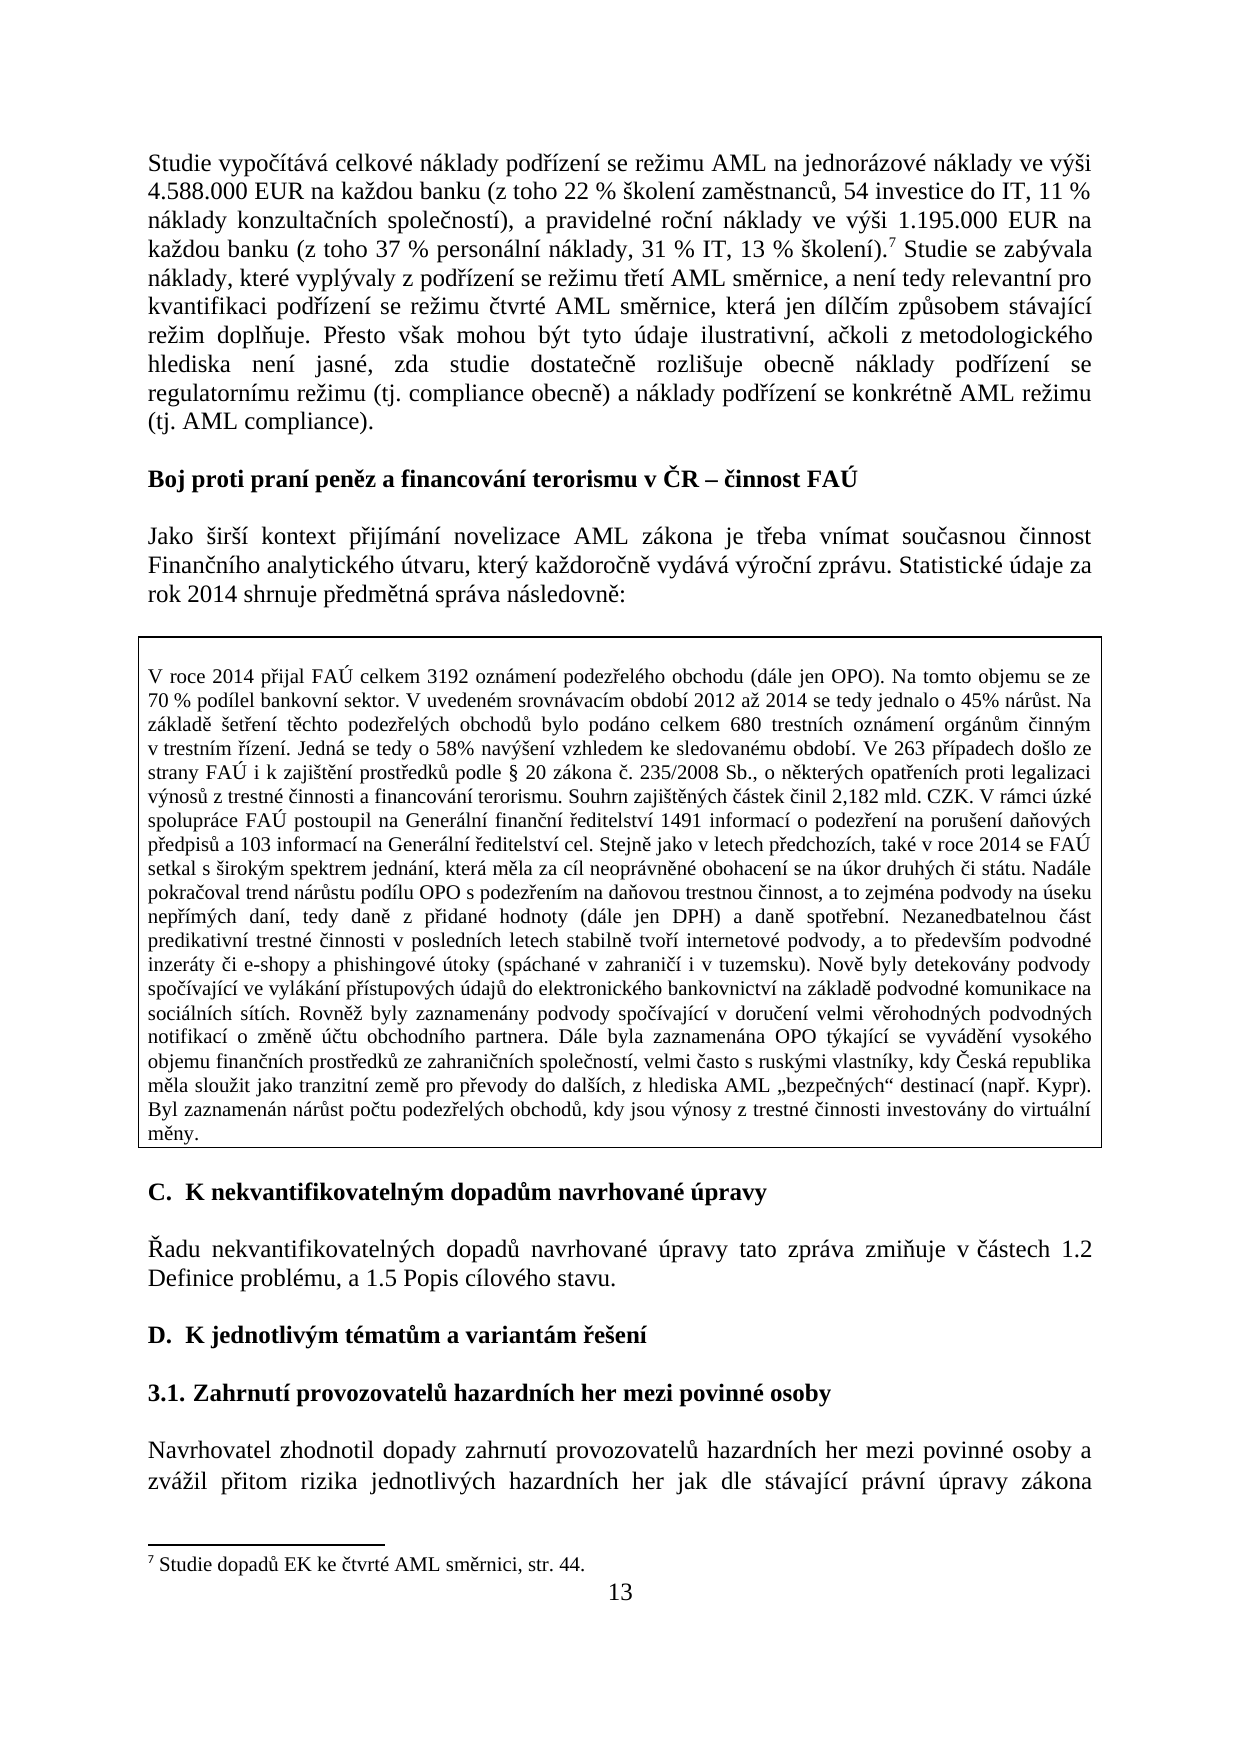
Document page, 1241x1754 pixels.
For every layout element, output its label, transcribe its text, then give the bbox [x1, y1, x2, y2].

list K nekvantifikovatelným dopadům navrhované úpravy [148, 1177, 1093, 1205]
list Studie vypočítává celkové náklady podřízení se režimu AML na jednorázové náklady ve výši 4.588.000 EUR na každou banku (z toho 22 % školení zaměstnanců, 54 investice do IT, 11 % náklady konzultačních společností), a pravidelné roční náklady ve výši 1.195.000 EUR na každou banku (z toho 37 % personální náklady, 31 % IT, 13 % školení). Studie se zabývala náklady, které vyplývaly z podřízení se režimu třetí AML směrnice, a není tedy relevantní pro kvantifikaci podřízení se režimu čtvrté AML směrnice, která jen dílčím způsobem stávající režim doplňuje. Přesto však mohou být tyto údaje ilustrativní, ačkoli z metodologického hlediska není jasné, zda studie dostatečně rozlišuje obecně náklady podřízení se regulatornímu režimu (tj. compliance obecně) a náklady podřízení se konkrétně AML režimu (tj. AML compliance). [148, 148, 1093, 435]
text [148, 1435, 1093, 1495]
list Boj proti praní peněz a financování terorismu v ČR – činnost FAÚ [148, 464, 1093, 493]
list Řadu nekvantifikovatelných dopadů navrhované úpravy tato zpráva zmiňuje v částech 1.2 Definice problému, a 1.5 Popis cílového stavu. [148, 1234, 1093, 1292]
list Zahrnutí provozovatelů hazardních her mezi povinné osoby [148, 1378, 1093, 1407]
list K jednotlivým tématům a variantám řešení [148, 1320, 1093, 1349]
list Jako širší kontext přijímání novelizace AML zákona je třeba vnímat současnou činnost Finančního analytického útvaru, který každoročně vydává výroční zprávu. Statistické údaje za rok 2014 shrnuje předmětná správa následovně: [148, 521, 1093, 608]
list V roce 2014 přijal FAÚ celkem 3192 oznámení podezřelého obchodu (dále jen OPO). Na tomto objemu se ze 70 % podílel bankovní sektor. V uvedeném srovnávacím období 2012 až 2014 se tedy jednalo o 45% nárůst. Na základě šetření těchto podezřelých obchodů bylo podáno celkem 680 trestních oznámení orgánům činným v trestním řízení. Jedná se tedy o 58% navýšení vzhledem ke sledovanému období. Ve 263 případech došlo ze strany FAÚ i k zajištění prostředků podle § 20 zákona č. 235/2008 Sb., o některých opatřeních proti legalizaci výnosů z trestné činnosti a financování terorismu. Souhrn zajištěných částek činil 2,182 mld. CZK. V rámci úzké spolupráce FAÚ postoupil na Generální finanční ředitelství 1491 informací o podezření na porušení daňových předpisů a 103 informací na Generální ředitelství cel. Stejně jako v letech předchozích, také v roce 2014 se FAÚ setkal s širokým spektrem jednání, která měla za cíl neoprávněné obohacení se na úkor druhých či státu. Nadále pokračoval trend nárůstu podílu OPO s podezřením na daňovou trestnou činnost, a to zejména podvody na úseku nepřímých daní, tedy daně z přidané hodnoty (dále jen DPH) a daně spotřební. Nezanedbatelnou část predikativní trestné činnosti v posledních letech stabilně tvoří internetové podvody, a to především podvodné inzeráty či e-shopy a phishingové útoky (spáchané v zahraničí i v tuzemsku). Nově byly detekovány podvody spočívající ve vylákání přístupových údajů do elektronického bankovnictví na základě podvodné komunikace na sociálních sítích. Rovněž byly zaznamenány podvody spočívající v doručení velmi věrohodných podvodných notifikací o změně účtu obchodního partnera. Dále byla zaznamenána OPO týkající se vyvádění vysokého objemu finančních prostředků ze zahraničních společností, velmi často s ruskými vlastníky, kdy Česká republika měla sloužit jako tranzitní země pro převody do dalších, z hlediska AML „bezpečných“ destinací (např. Kypr). Byl zaznamenán nárůst počtu podezřelých obchodů, kdy jsou výnosy z trestné činnosti investovány do virtuální měny. [139, 660, 1101, 1147]
